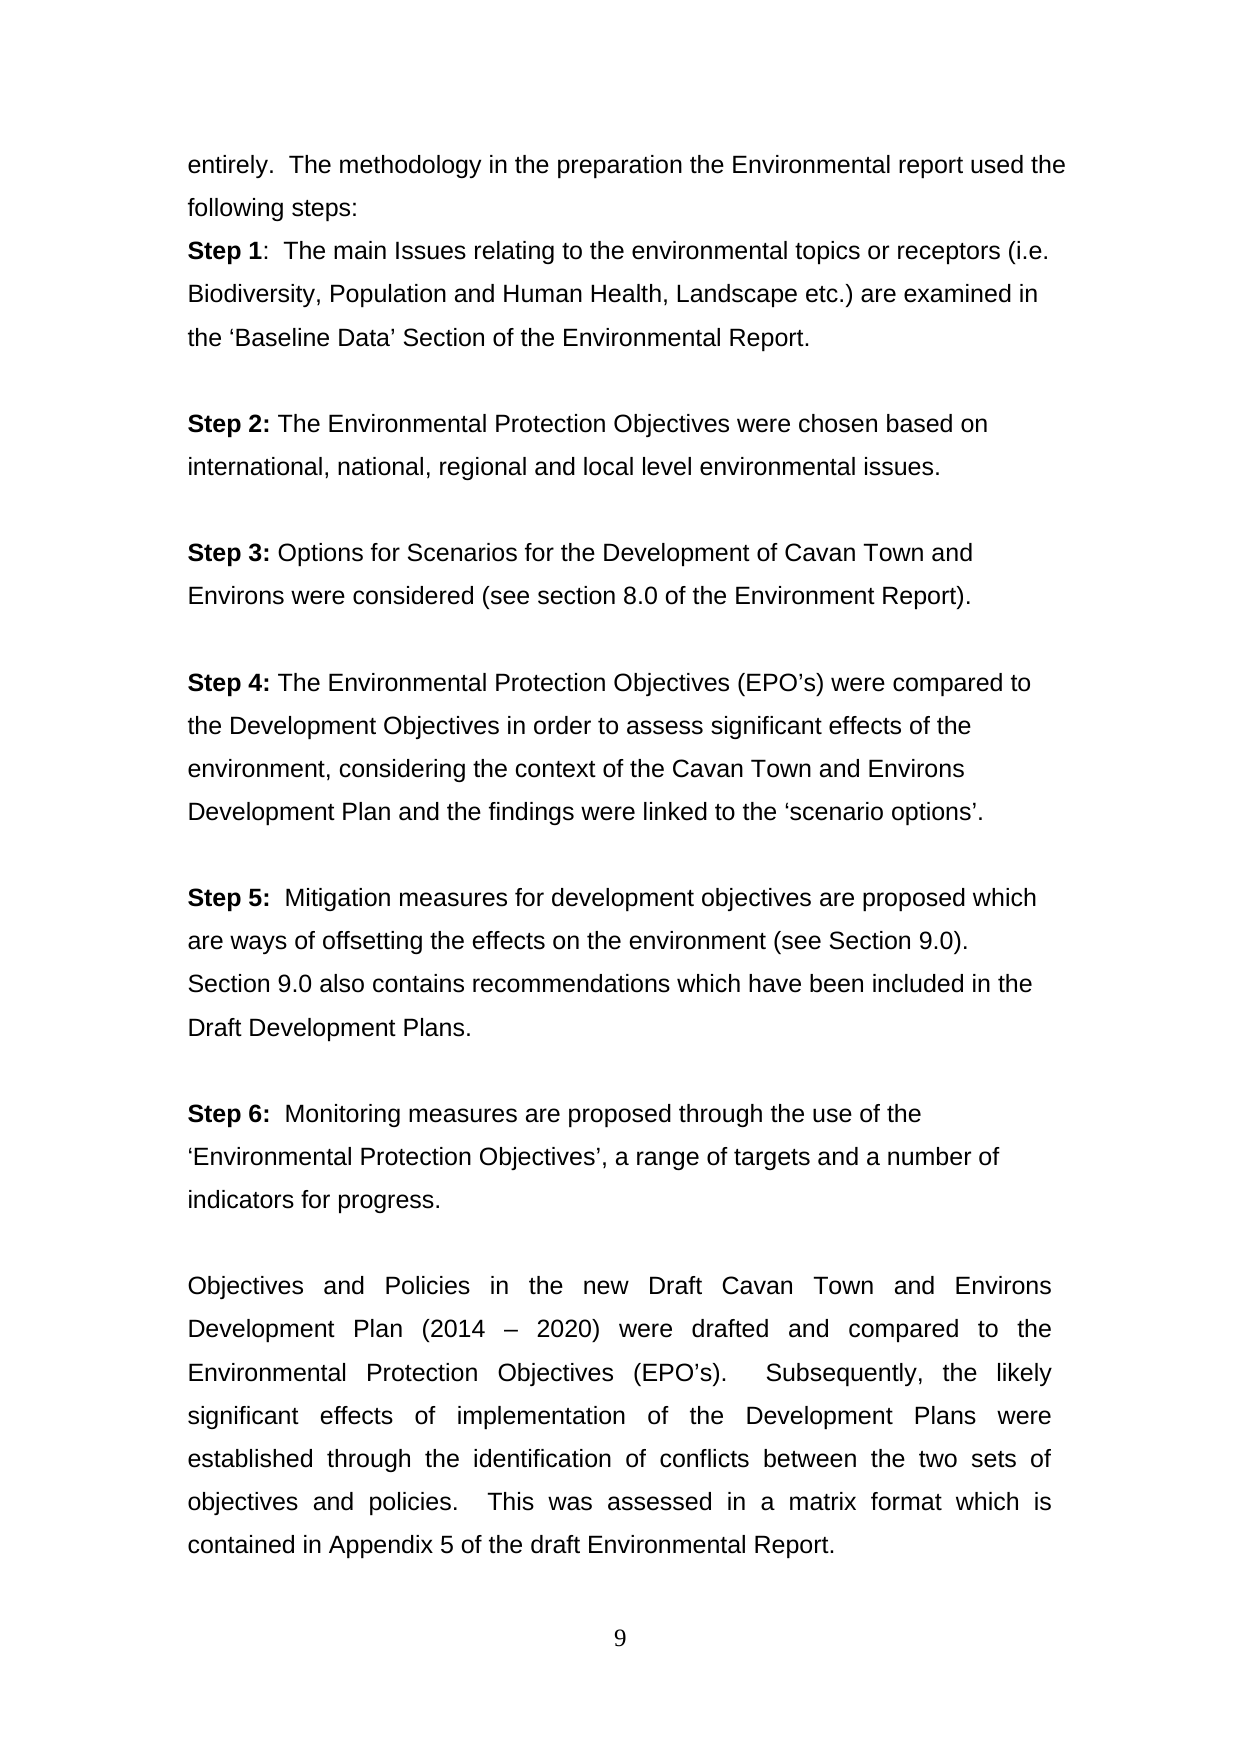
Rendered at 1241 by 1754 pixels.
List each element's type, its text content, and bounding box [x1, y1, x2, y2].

text Step 5: Mitigation measures for development objectives are proposed which are ways of offsetting the effects on the environment (see Section 9.0). Section 9.0 also contains recommendations which have been included in the Draft Development Plans. [187, 883, 1053, 1041]
text Step 3: Options for Scenarios for the Development of Cavan Town and Environs were considered (see section 8.0 of the Environment Report). [187, 538, 1053, 610]
text Step 6: Monitoring measures are proposed through the use of the ‘Environmental Protection Objectives’, a range of targets and a number of indicators for progress. [187, 1099, 1053, 1214]
text Objectives and Policies in the new Draft Cavan Town and Environs Development Plan (2014 – 2020) were drafted and compared to the Environmental Protection Objectives (EPO’s). Subsequently, the likely significant effects of implementation of the Development Plans were established through the identification of conflicts between the two sets of objectives and policies. This was assessed in a matrix format which is contained in Appendix 5 of the draft Environmental Report. [187, 1271, 1053, 1559]
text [187, 150, 1072, 222]
text Step 2: The Environmental Protection Objectives were chosen based on international, national, regional and local level environmental issues. [187, 409, 1053, 481]
text Step 4: The Environmental Protection Objectives (EPO’s) were compared to the Development Objectives in order to assess significant effects of the environment, considering the context of the Cavan Town and Environs Development Plan and the findings were linked to the ‘scenario options’. [187, 667, 1053, 826]
text Step 1: The main Issues relating to the environmental topics or receptors (i.e. Biodiversity, Population and Human Health, Landscape etc.) are examined in the ‘Baseline Data’ Section of the Environmental Report. [187, 236, 1053, 351]
